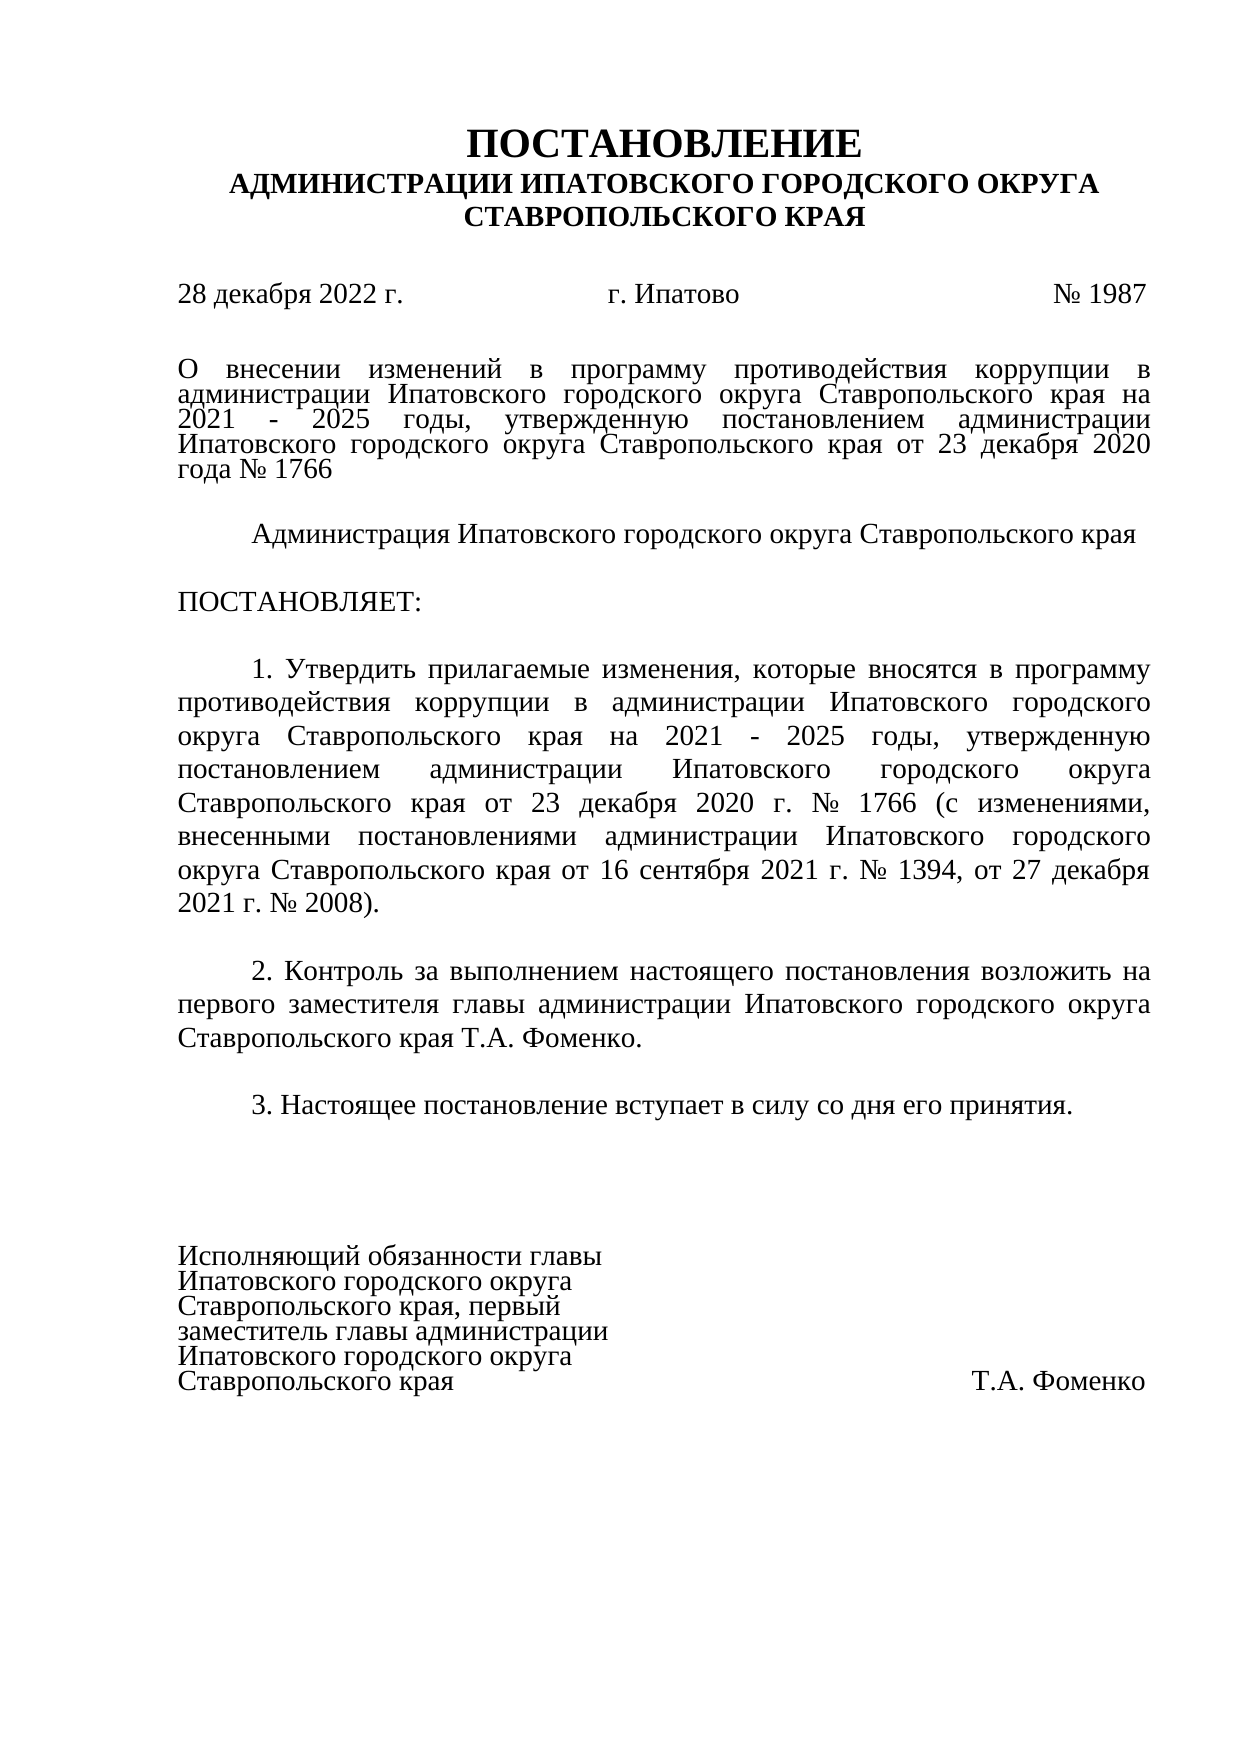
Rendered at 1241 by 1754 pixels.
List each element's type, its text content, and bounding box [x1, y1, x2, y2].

text ПОСТАНОВЛЕНИЕ [177, 118, 1152, 166]
text 2. Контроль за выполнением настоящего постановления возложить на первого заместителя главы администрации Ипатовского городского округа Ставропольского края Т.А. Фоменко. [177, 953, 1152, 1053]
text 1. Утвердить прилагаемые изменения, которые вносятся в программу противодействия коррупции в администрации Ипатовского городского округа Ставропольского края на 2021 - 2025 годы, утвержденную постановлением администрации Ипатовского городского округа Ставропольского края от 23 декабря 2020 г. № 1766 (с изменениями, внесенными постановлениями администрации Ипатовского городского округа Ставропольского края от 16 сентября 2021 г. № 1394, от 27 декабря 2021 г. № 2008). [177, 651, 1152, 919]
text Исполняющий обязанности главы [177, 1245, 1152, 1270]
text Администрация Ипатовского городского округа Ставропольского края [177, 517, 1152, 550]
text О внесении изменений в программу противодействия коррупции в администрации Ипатовского городского округа Ставропольского края на 2021 - 2025 годы, утвержденную постановлением администрации Ипатовского городского округа Ставропольского края от 23 декабря 2020 года № 1766 [177, 358, 1152, 483]
text 28 декабря 2022 г. г. Ипатово № 1987 [177, 283, 1152, 308]
text заместитель главы администрации [177, 1320, 1152, 1345]
text Ипатовского городского округа [177, 1270, 1152, 1295]
text СТАВРОПОЛЬСКОГО КРАЯ [177, 199, 1152, 233]
text 3. Настоящее постановление вступает в силу со дня его принятия. [177, 1087, 1152, 1120]
text Ипатовского городского округа [177, 1345, 1152, 1370]
text Ставропольского края, первый [177, 1295, 1152, 1320]
text ПОСТАНОВЛЯЕТ: [177, 584, 1152, 617]
text Ставропольского края Т.А. Фоменко [177, 1370, 1152, 1395]
text АДМИНИСТРАЦИИ ИПАТОВСКОГО ГОРОДСКОГО ОКРУГА [177, 166, 1152, 199]
